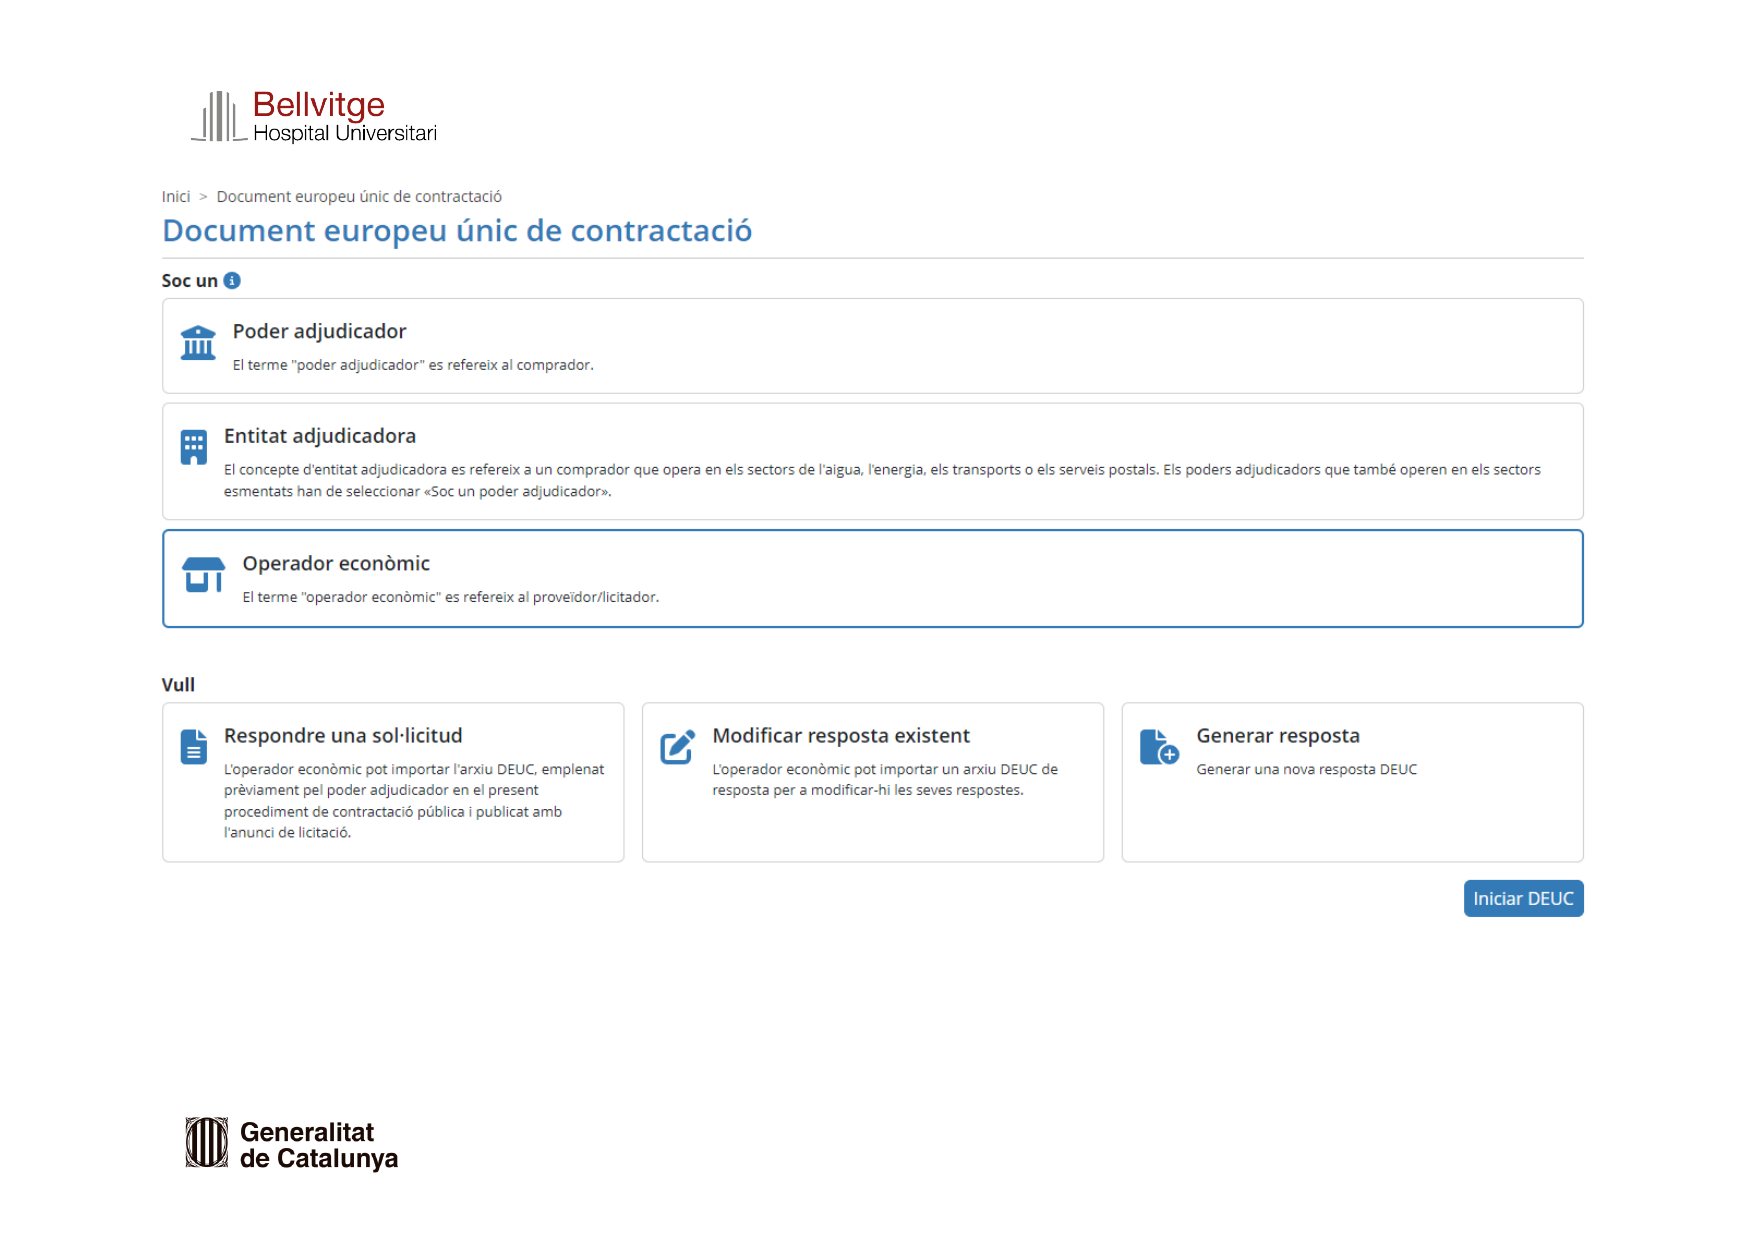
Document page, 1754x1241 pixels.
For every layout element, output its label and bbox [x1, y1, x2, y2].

picture [175, 75, 452, 159]
picture [147, 177, 1607, 929]
picture [164, 1107, 421, 1177]
